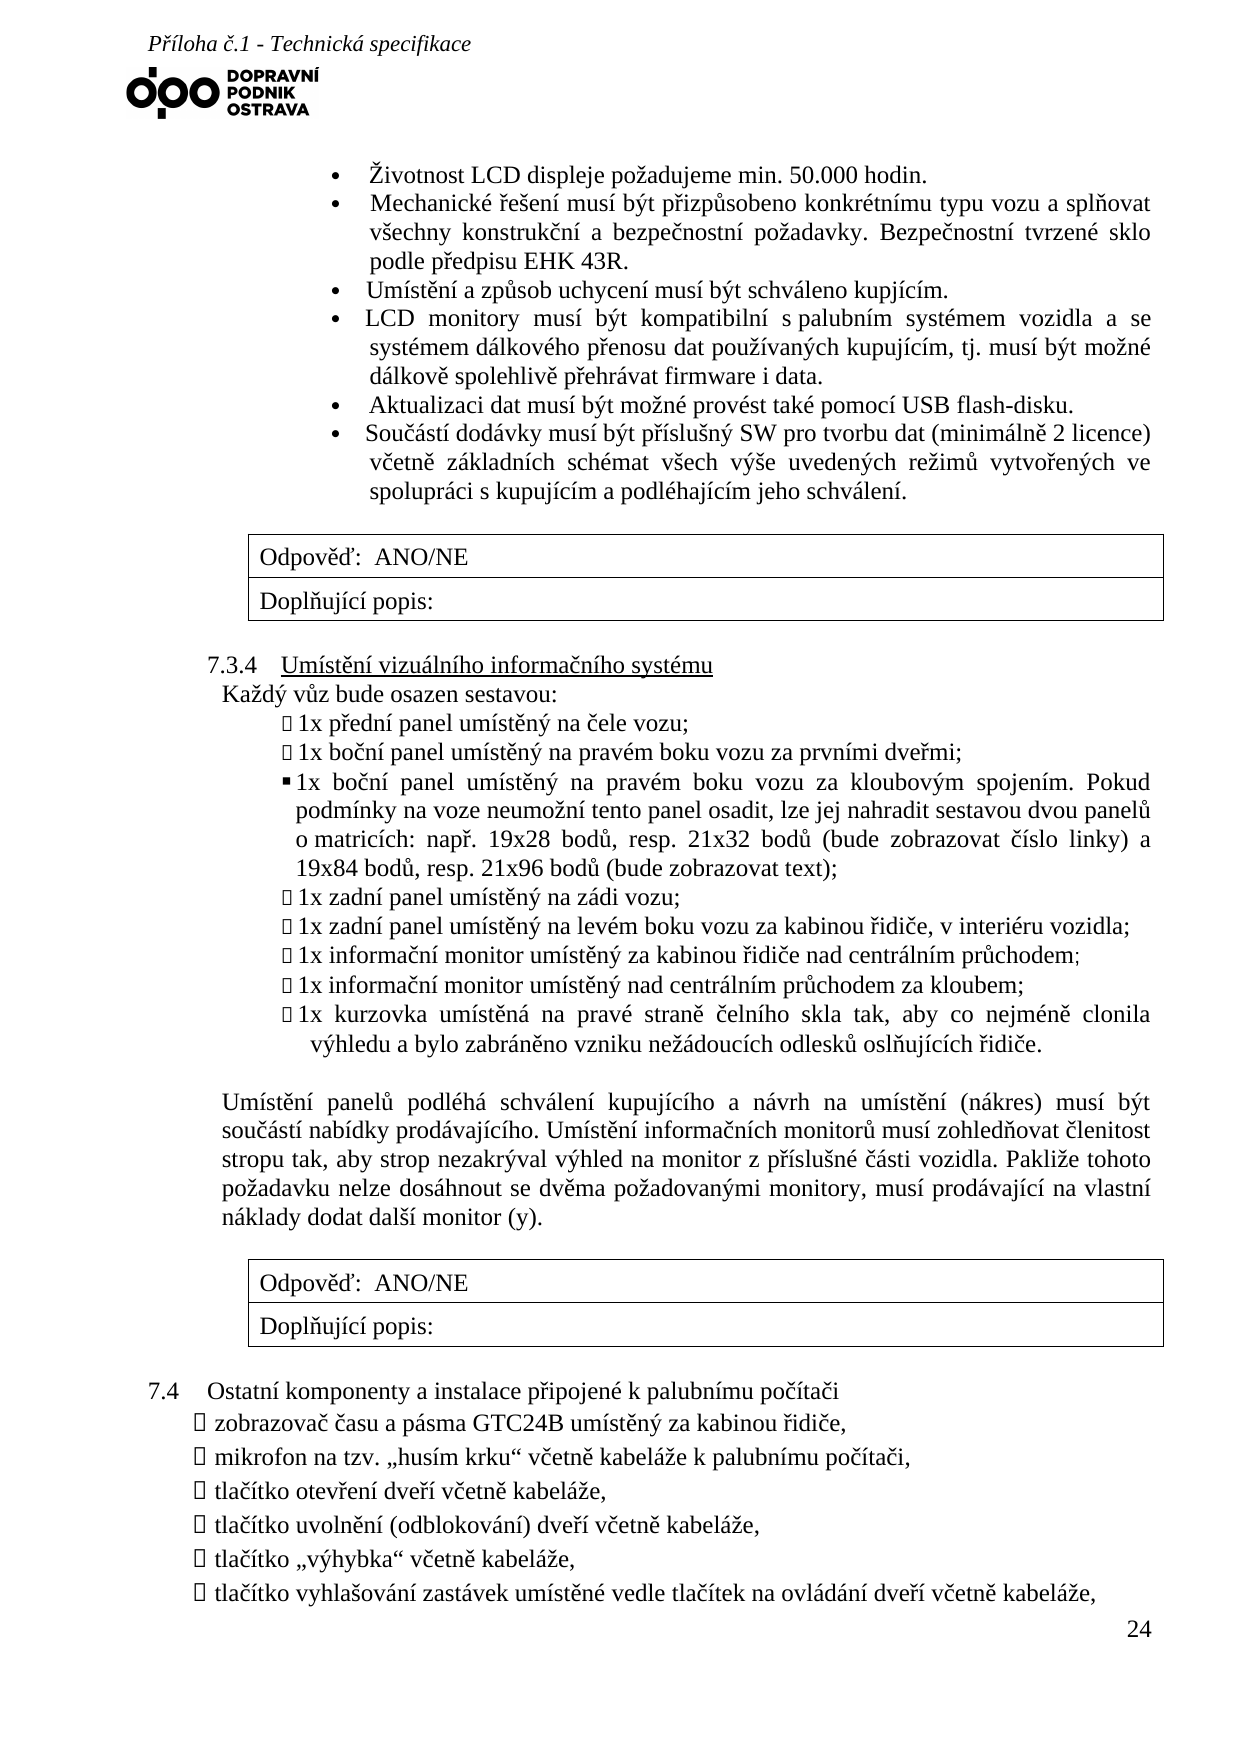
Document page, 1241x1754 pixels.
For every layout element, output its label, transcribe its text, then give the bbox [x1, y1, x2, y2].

text  tlačítko vyhlašování zastávek umístěné vedle tlačítek na ovládání dveří včetně kabeláže, [192, 1575, 1152, 1609]
list  1x přední panel umístěný na čele vozu; [281, 708, 1152, 737]
table_header Odpověď: ANO/NE [249, 1260, 1163, 1302]
list Ostatní komponenty a instalace připojené k palubnímu počítači [148, 1376, 1152, 1404]
table_cell Doplňující popis: [249, 578, 1163, 620]
list  1x zadní panel umístěný na zádi vozu; [281, 882, 1152, 911]
table_cell Doplňující popis: [249, 1303, 1163, 1346]
text  tlačítko „výhybka“ včetně kabeláže, [192, 1541, 1152, 1575]
text  zobrazovač času a pásma GTC24B umístěný za kabinou řidiče, [148, 1404, 1152, 1439]
list  Součástí dodávky musí být příslušný SW pro tvorbu dat (minimálně 2 licence) včetně základních schémat všech výše uvedených režimů vytvořených ve spolupráci s kupujícím a podléhajícím jeho schválení. [332, 418, 1152, 505]
list 1x boční panel umístěný na pravém boku vozu za kloubovým spojením. Pokud podmínky na voze neumožní tento panel osadit, lze jej nahradit sestavou dvou panelů o matricích: např. 19x28 bodů, resp. 21x32 bodů (bude zobrazovat číslo linky) a 19x84 bodů, resp. 21x96 bodů (bude zobrazovat text); [281, 767, 1152, 882]
picture [126, 67, 320, 119]
list  1x informační monitor umístěný nad centrálním průchodem za kloubem; [281, 970, 1152, 999]
text  Umístění a způsob uchycení musí být schváleno kupjícím. [332, 275, 1152, 303]
list  1x zadní panel umístěný na levém boku vozu za kabinou řidiče, v interiéru vozidla; [281, 911, 1152, 941]
list  1x kurzovka umístěná na pravé straně čelního skla tak, aby co nejméně clonila výhledu a bylo zabráněno vzniku nežádoucích odlesků oslňujících řidiče. [281, 999, 1152, 1058]
text  tlačítko otevření dveří včetně kabeláže, [192, 1473, 1152, 1507]
list  1x informační monitor umístěný za kabinou řidiče nad centrálním průchodem; [281, 941, 1152, 970]
text  tlačítko uvolnění (odblokování) dveří včetně kabeláže, [192, 1507, 1152, 1541]
list  Životnost LCD displeje požadujeme min. 50.000 hodin. [332, 160, 1152, 188]
list  LCD monitory musí být kompatibilní s palubním systémem vozidla a se systémem dálkového přenosu dat používaných kupujícím, tj. musí být možné dálkově spolehlivě přehrávat firmware i data. [332, 303, 1152, 390]
text  mikrofon na tzv. „husím krku“ včetně kabeláže k palubnímu počítači, [192, 1439, 1152, 1473]
text Každý vůz bude osazen sestavou: [154, 679, 1152, 708]
text Umístění panelů podléhá schválení kupujícího a návrh na umístění (nákres) musí být součástí nabídky prodávajícího. Umístění informačních monitorů musí zohledňovat členitost stropu tak, aby strop nezakrýval výhled na monitor z příslušné části vozidla. Pakliže tohoto požadavku nelze dosáhnout se dvěma požadovanými monitory, musí prodávající na vlastní náklady dodat další monitor (y). [222, 1087, 1152, 1230]
list  Mechanické řešení musí být přizpůsobeno konkrétnímu typu vozu a splňovat všechny konstrukční a bezpečnostní požadavky. Bezpečnostní tvrzené sklo podle předpisu EHK 43R. [332, 188, 1152, 275]
list  Aktualizaci dat musí být možné provést také pomocí USB flash-disku. [332, 390, 1152, 418]
table_header Odpověď: ANO/NE [249, 535, 1163, 577]
list Umístění vizuálního informačního systému [207, 650, 1152, 679]
list  1x boční panel umístěný na pravém boku vozu za prvními dveřmi; [281, 737, 1152, 767]
